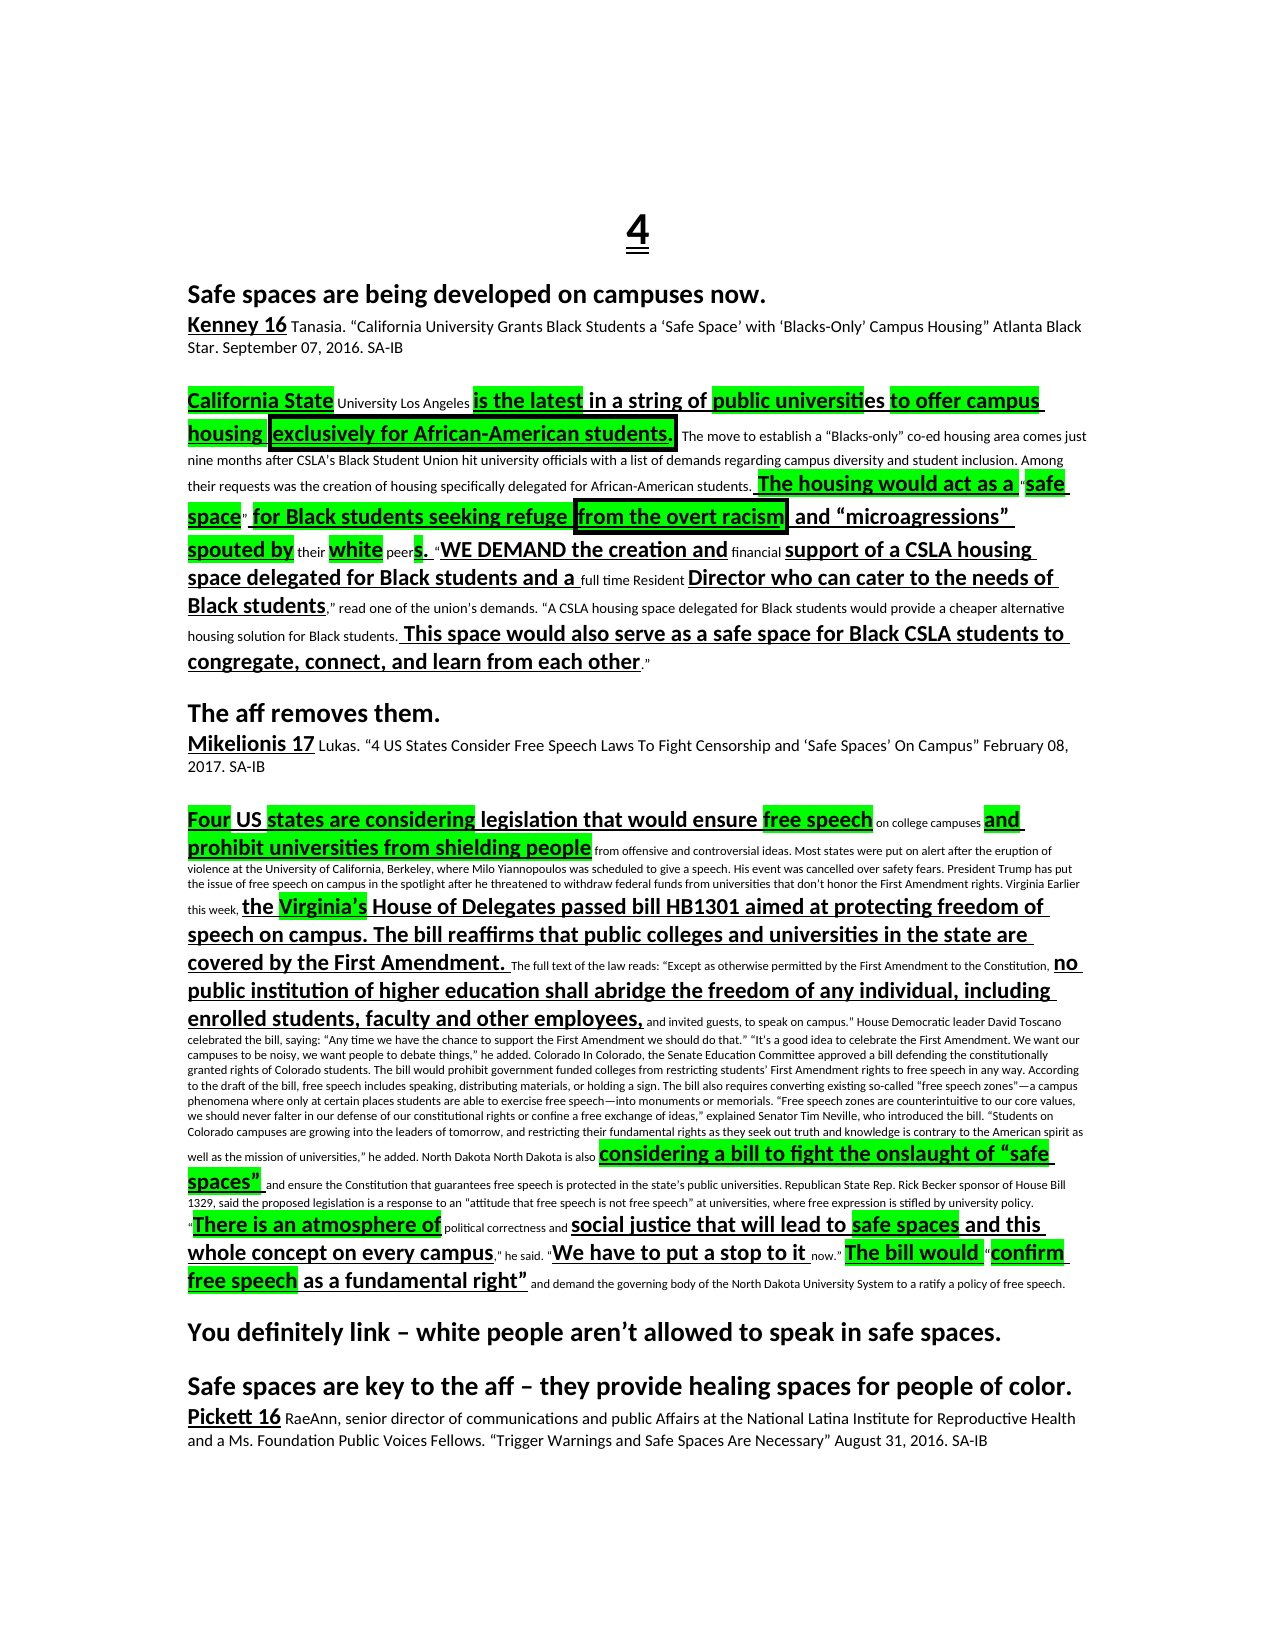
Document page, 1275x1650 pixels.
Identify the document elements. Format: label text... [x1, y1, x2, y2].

text Four US states are considering legislation that would ensure free speech on college campuses and prohibit universities from shielding people from offensive and controversial ideas. Most states were put on alert after the eruption of violence at the University of California, Berkeley, where Milo Yiannopoulos was scheduled to give a speech. His event was cancelled over safety fears. President Trump has put the issue of free speech on campus in the spotlight after he threatened to withdraw federal funds from universities that don’t honor the First Amendment rights. Virginia Earlier this week, the Virginia’s House of Delegates passed bill HB1301 aimed at protecting freedom of speech on campus. The bill reaffirms that public colleges and universities in the state are covered by the First Amendment. The full text of the law reads: “Except as otherwise permitted by the First Amendment to the Constitution, no public institution of higher education shall abridge the freedom of any individual, including enrolled students, faculty and other employees, and invited guests, to speak on campus.” House Democratic leader David Toscano celebrated the bill, saying: “Any time we have the chance to support the First Amendment we should do that.” “It’s a good idea to celebrate the First Amendment. We want our campuses to be noisy, we want people to debate things,” he added. Colorado In Colorado, the Senate Education Committee approved a bill defending the constitutionally granted rights of Colorado students. The bill would prohibit government funded colleges from restricting students’ First Amendment rights to free speech in any way. According to the draft of the bill, free speech includes speaking, distributing materials, or holding a sign. The bill also requires converting existing so-called “free speech zones”—a campus phenomena where only at certain places students are able to exercise free speech—into monuments or memorials. “Free speech zones are counterintuitive to our core values, we should never falter in our defense of our constitutional rights or confine a free exchange of ideas,” explained Senator Tim Neville, who introduced the bill. “Students on Colorado campuses are growing into the leaders of tomorrow, and restricting their fundamental rights as they seek out truth and knowledge is contrary to the American spirit as well as the mission of universities,” he added. North Dakota North Dakota is also considering a bill to fight the onslaught of “safe spaces” and ensure the Constitution that guarantees free speech is protected in the state’s public universities. Republican State Rep. Rick Becker sponsor of House Bill 1329, said the proposed legislation is a response to an “attitude that free speech is not free speech” at universities, where free expression is stifled by university policy. “There is an atmosphere of political correctness and social justice that will lead to safe spaces and this whole concept on every campus,” he said. “We have to put a stop to it now.” The bill would “confirm free speech as a fundamental right” and demand the governing body of the North Dakota University System to a ratify a policy of free speech. [187, 805, 1087, 1294]
subtitle Safe spaces are key to the aff – they provide healing spaces for people of color. [187, 1369, 1087, 1402]
subtitle 4 [187, 200, 1087, 256]
subtitle You definitely link – white people aren’t allowed to speak in safe spaces. [187, 1315, 1087, 1348]
subtitle The aff removes them. [187, 696, 1087, 729]
text Mikelionis 17 Lukas. “4 US States Consider Free Speech Laws To Fight Censorship and ‘Safe Spaces’ On Campus” February 08, 2017. SA-IB [187, 729, 1087, 777]
subtitle Safe spaces are being developed on campuses now. [187, 277, 1087, 310]
text Pickett 16 RaeAnn, senior director of communications and public Affairs at the National Latina Institute for Reproductive Health and a Ms. Foundation Public Voices Fellows. “Trigger Warnings and Safe Spaces Are Necessary” August 31, 2016. SA-IB [187, 1402, 1087, 1451]
text Kenney 16 Tanasia. “California University Grants Black Students a ‘Safe Space’ with ‘Blacks-Only’ Campus Housing” Atlanta Black Star. September 07, 2016. SA-IB [187, 310, 1087, 358]
text California State University Los Angeles is the latest in a string of public universities to offer campus housing exclusively for African-American students. The move to establish a “Blacks-only” co-ed housing area comes just nine months after CSLA’s Black Student Union hit university officials with a list of demands regarding campus diversity and student inclusion. Among their requests was the creation of housing specifically delegated for African-American students. The housing would act as a “safe space” for Black students seeking refuge from the overt racism and “microagressions” spouted by their white peers. “WE DEMAND the creation and financial support of a CSLA housing space delegated for Black students and a full time Resident Director who can cater to the needs of Black students,” read one of the union’s demands. “A CSLA housing space delegated for Black students would provide a cheaper alternative housing solution for Black students. This space would also serve as a safe space for Black CSLA students to congregate, connect, and learn from each other.” [187, 386, 1087, 675]
